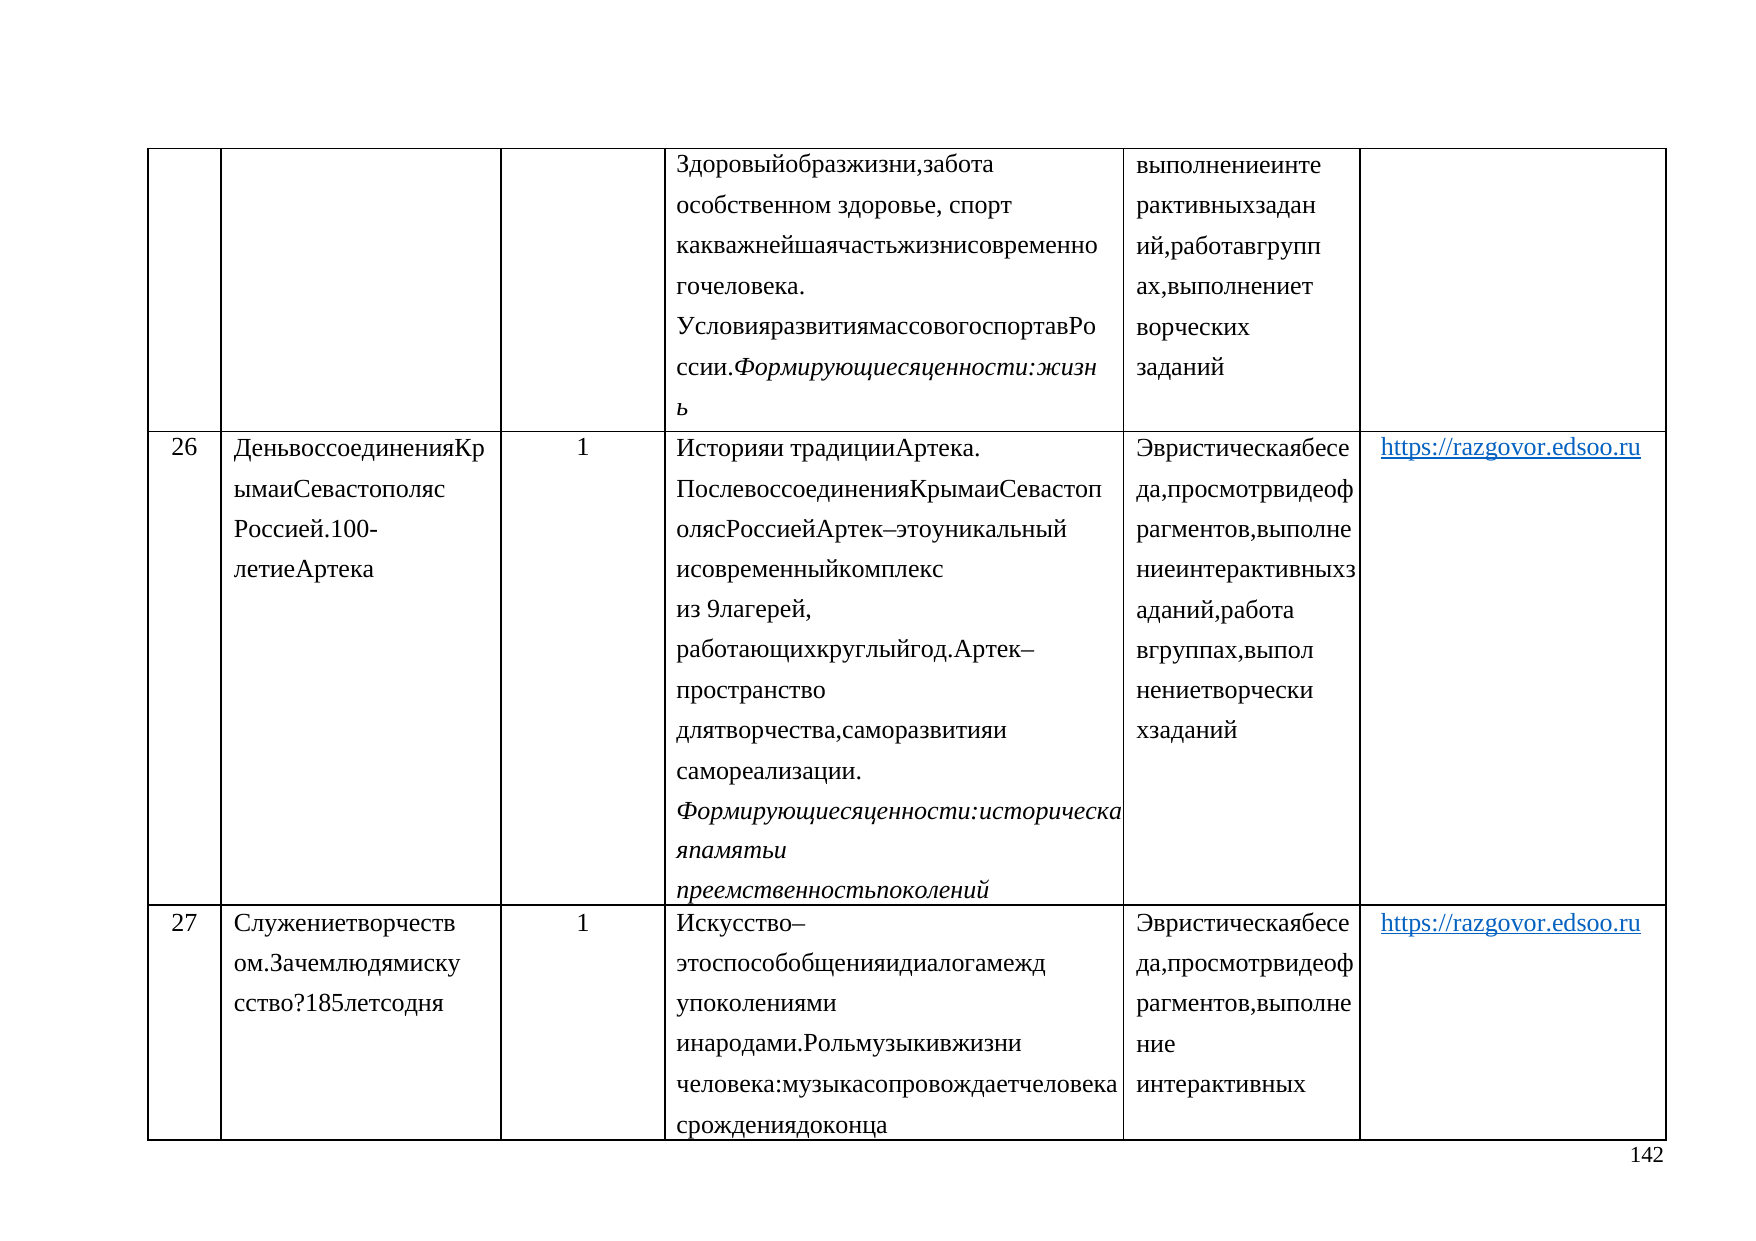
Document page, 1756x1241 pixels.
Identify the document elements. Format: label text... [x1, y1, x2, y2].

table_cell https://razgovor.edsoo.ru [1361, 432, 1665, 904]
table_cell Эвристическаябеседа,просмотрвидеофрагментов,выполнение интерактивных [1124, 906, 1359, 1139]
table_cell 27 [149, 906, 220, 1139]
table_header [149, 149, 220, 431]
table_header [222, 149, 500, 431]
table_cell Историяи традицииАртека. ПослевоссоединенияКрымаиСевастополясРоссиейАртек–этоуникальный исовременныйкомплекс из 9лагерей, работающихкруглыйгод.Артек–пространство длятворчества,саморазвитияисамореализации. Формирующиесяценности:историческаяпамятьи преемственностьпоколений [666, 432, 1123, 904]
table_cell https://razgovor.edsoo.ru [1361, 906, 1665, 1139]
table_cell Служениетворчеством.Зачемлюдямискусство?185летсодня [222, 906, 500, 1139]
table_cell 1 [502, 906, 664, 1139]
table_header [1361, 149, 1665, 431]
table_cell 26 [149, 432, 220, 904]
table_cell Эвристическаябеседа,просмотрвидеофрагментов,выполнениеинтерактивныхзаданий,работа вгруппах,выполнениетворческихзаданий [1124, 432, 1359, 904]
table_header выполнениеинтерактивныхзаданий,работавгруппах,выполнениетворческих заданий [1124, 149, 1359, 431]
table_cell ДеньвоссоединенияКрымаиСевастополяс Россией.100-летиеАртека [222, 432, 500, 904]
table_header [502, 149, 664, 431]
table_cell Искусство–этоспособобщенияидиалогамеждупоколениями инародами.Рольмузыкивжизни человека:музыкасопровождаетчеловекасрождениядоконца [666, 906, 1123, 1139]
table_header Здоровыйобразжизни,забота особственном здоровье, спорт какважнейшаячастьжизнисовременногочеловека. УсловияразвитиямассовогоспортавРоссии.Формирующиесяценности:жизнь [666, 149, 1123, 431]
table_cell 1 [502, 432, 664, 904]
